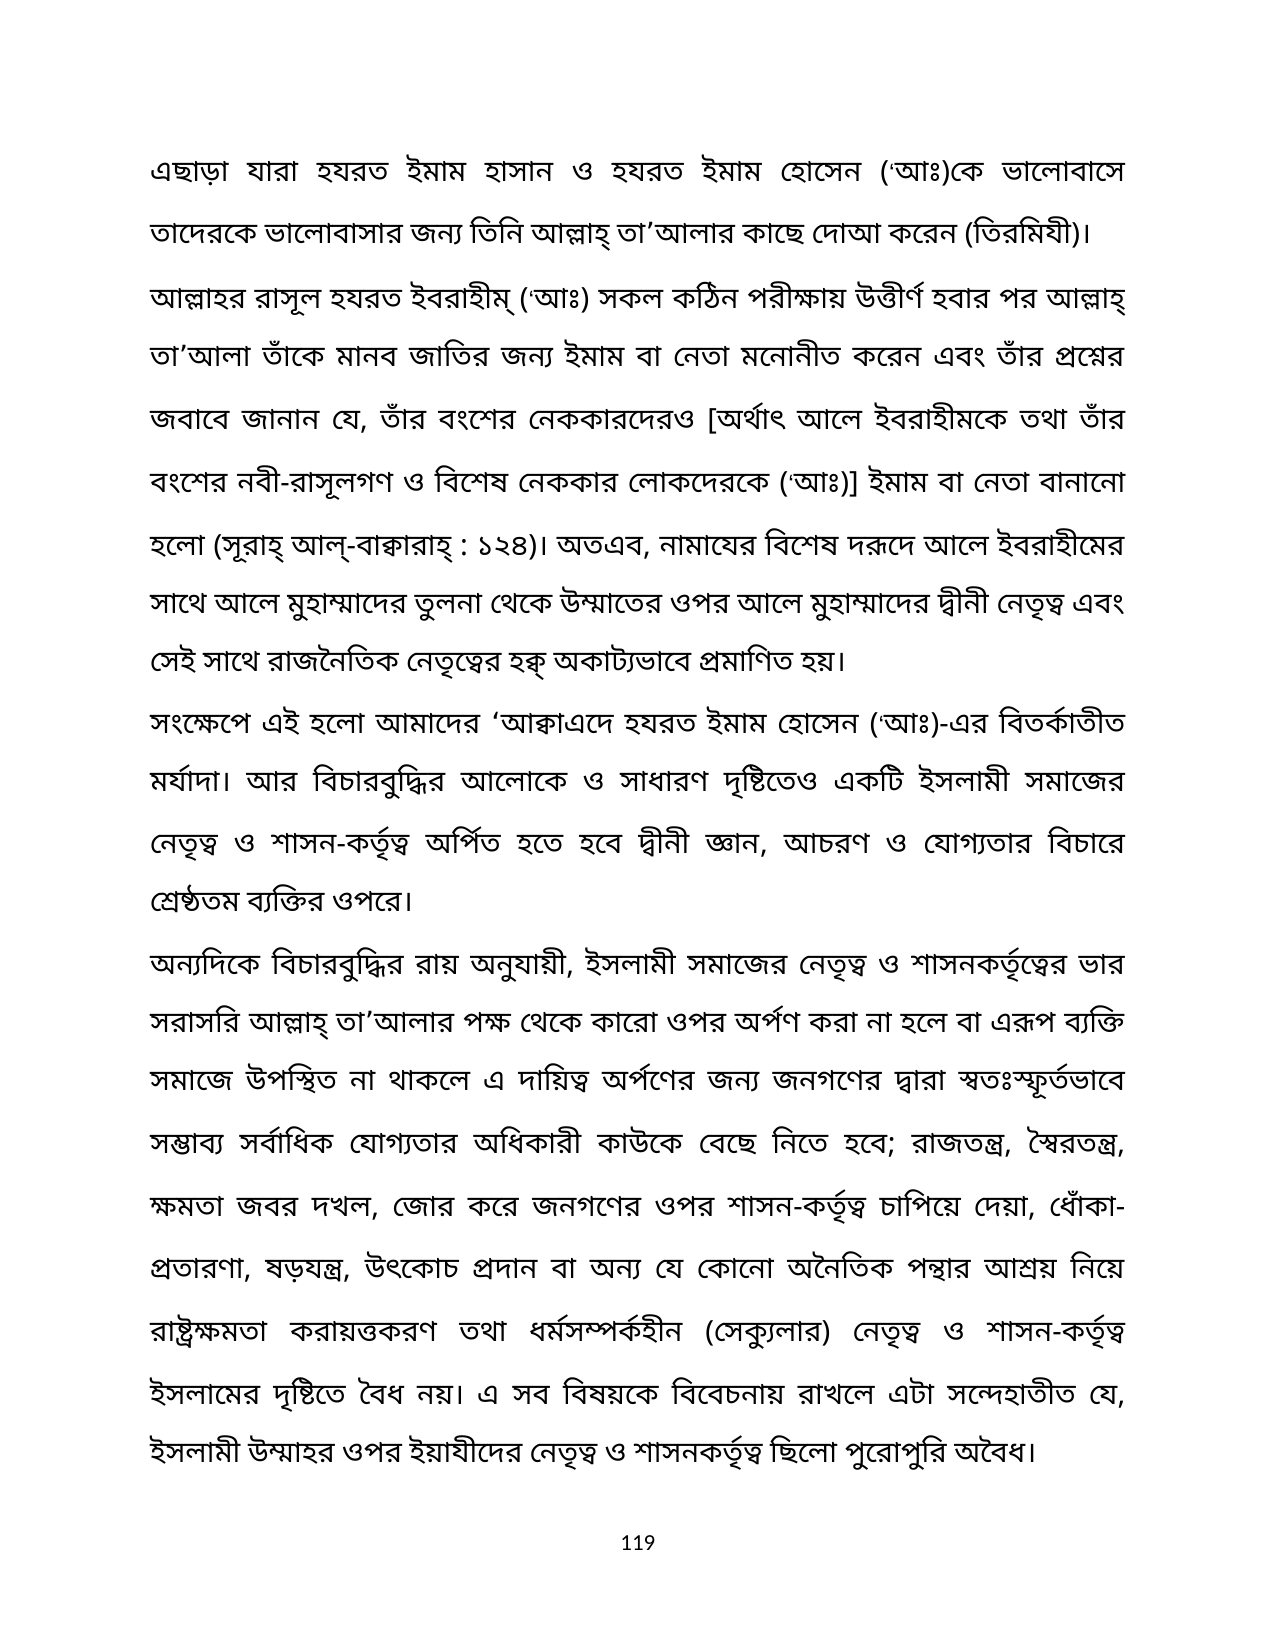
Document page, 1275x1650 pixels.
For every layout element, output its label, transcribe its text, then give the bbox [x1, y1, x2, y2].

text অন্যদিকে বিচারবুদ্ধির রায় অনুযায়ী, ইসলামী সমাজের নেতৃত্ব ও শাসনকর্তৃত্বের ভার সরাসরি আল্লাহ্ তা’আলার পক্ষ থেকে কারো ওপর অর্পণ করা না হলে বা এরূপ ব্যক্তি সমাজে উপস্থিত না থাকলে এ দায়িত্ব অর্পণের জন্য জনগণের দ্বারা স্বতঃস্ফূর্তভাবে সম্ভাব্য সর্বাধিক যোগ্যতার অধিকারী কাউকে বেছে নিতে হবে; রাজতন্ত্র, স্বৈরতন্ত্র, ক্ষমতা জবর দখল, জোর করে জনগণের ওপর শাসন-কর্তৃত্ব চাপিয়ে দেয়া, ধোঁকা-প্রতারণা, ষড়যন্ত্র, উৎকোচ প্রদান বা অন্য যে কোনো অনৈতিক পন্থার আশ্রয় নিয়ে রাষ্ট্রক্ষমতা করায়ত্তকরণ তথা ধর্মসম্পর্কহীন (সেক্যুলার) নেতৃত্ব ও শাসন-কর্তৃত্ব ইসলামের দৃষ্টিতে বৈধ নয়। এ সব বিষয়কে বিবেচনায় রাখলে এটা সন্দেহাতীত যে, ইসলামী উম্মাহর ওপর ইয়াযীদের নেতৃত্ব ও শাসনকর্তৃত্ব ছিলো পুরোপুরি অবৈধ। [150, 943, 1125, 1474]
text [150, 150, 1125, 256]
text আল্লাহর রাসূল হযরত ইবরাহীম্ (‘আঃ) সকল কঠিন পরীক্ষায় উত্তীর্ণ হবার পর আল্লাহ্ তা’আলা তাঁকে মানব জাতির জন্য ইমাম বা নেতা মনোনীত করেন এবং তাঁর প্রশ্নের জবাবে জানান যে, তাঁর বংশের নেককারদেরও [অর্থাৎ আলে ইবরাহীমকে তথা তাঁর বংশের নবী-রাসূলগণ ও বিশেষ নেককার লোকদেরকে (‘আঃ)] ইমাম বা নেতা বানানো হলো (সূরাহ্ আল্-বাক্বারাহ্ : ১২৪)। অতএব, নামাযের বিশেষ দরূদে আলে ইবরাহীমের সাথে আলে মুহাম্মাদের তুলনা থেকে উম্মাতের ওপর আলে মুহাম্মাদের দ্বীনী নেতৃত্ব এবং সেই সাথে রাজনৈতিক নেতৃত্বের হক্ব্ অকাট্যভাবে প্রমাণিত হয়। [150, 277, 1125, 683]
text সংক্ষেপে এই হলো আমাদের ‘আক্বাএদে হযরত ইমাম হোসেন (‘আঃ)-এর বিতর্কাতীত মর্যাদা। আর বিচারবুদ্ধির আলোকে ও সাধারণ দৃষ্টিতেও একটি ইসলামী সমাজের নেতৃত্ব ও শাসন-কর্তৃত্ব অর্পিত হতে হবে দ্বীনী জ্ঞান, আচরণ ও যোগ্যতার বিচারে শ্রেষ্ঠতম ব্যক্তির ওপরে। [150, 702, 1125, 924]
